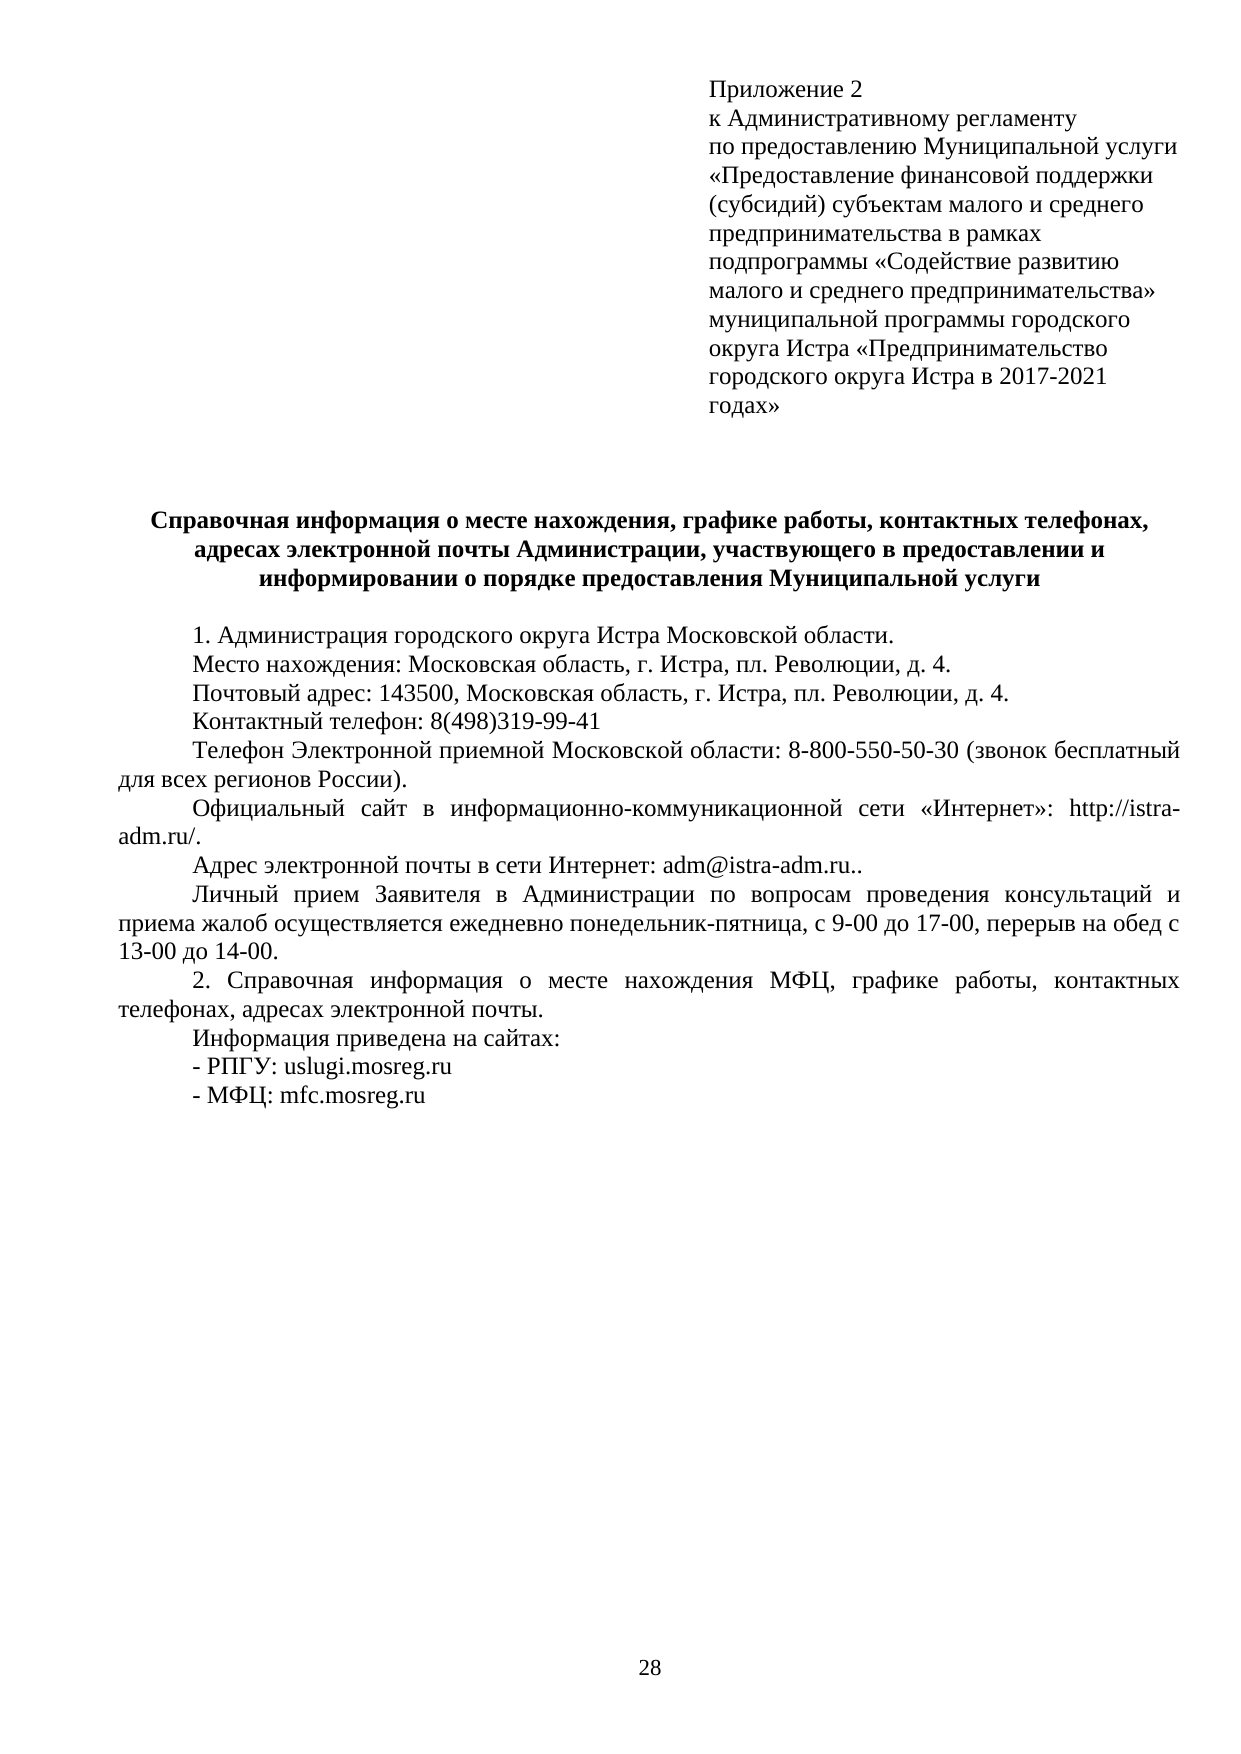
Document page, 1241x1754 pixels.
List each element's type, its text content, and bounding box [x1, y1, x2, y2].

text - РПГУ: uslugi.mosreg.ru [118, 1051, 1181, 1080]
text 2. Справочная информация о месте нахождения МФЦ, графике работы, контактных телефонах, адресах электронной почты. [118, 965, 1181, 1023]
text к Административному регламенту [709, 103, 1181, 131]
text Почтовый адрес: 143500, Московская область, г. Истра, пл. Революции, д. 4. [118, 678, 1181, 706]
text Приложение 2 [118, 74, 1181, 103]
text Личный прием Заявителя в Администрации по вопросам проведения консультаций и приема жалоб осуществляется ежедневно понедельник-пятница, с 9-00 до 17-00, перерыв на обед с 13-00 до 14-00. [118, 879, 1181, 965]
text Контактный телефон: 8(498)319-99-41 [118, 706, 1181, 735]
text по предоставлению Муниципальной услуги «Предоставление финансовой поддержки (субсидий) субъектам малого и среднего предпринимательства в рамках подпрограммы «Содействие развитию малого и среднего предпринимательства» муниципальной программы городского округа Истра «Предпринимательство городского округа Истра в 2017-2021 годах» [709, 131, 1181, 419]
text Справочная информация о месте нахождения, графике работы, контактных телефонах, адресах электронной почты Администрации, участвующего в предоставлении и информировании о порядке предоставления Муниципальной услуги [118, 505, 1181, 591]
text Информация приведена на сайтах: [118, 1023, 1181, 1051]
text - МФЦ: mfc.mosreg.ru [118, 1080, 1181, 1109]
text Официальный сайт в информационно-коммуникационной сети «Интернет»: http://istra-adm.ru/. [118, 793, 1181, 850]
text Адрес электронной почты в сети Интернет: adm@istra-adm.ru.. [118, 850, 1181, 879]
text Телефон Электронной приемной Московской области: 8-800-550-50-30 (звонок бесплатный для всех регионов России). [118, 735, 1181, 793]
text Место нахождения: Московская область, г. Истра, пл. Революции, д. 4. [118, 649, 1181, 678]
text 1. Администрация городского округа Истра Московской области. [118, 620, 1181, 649]
